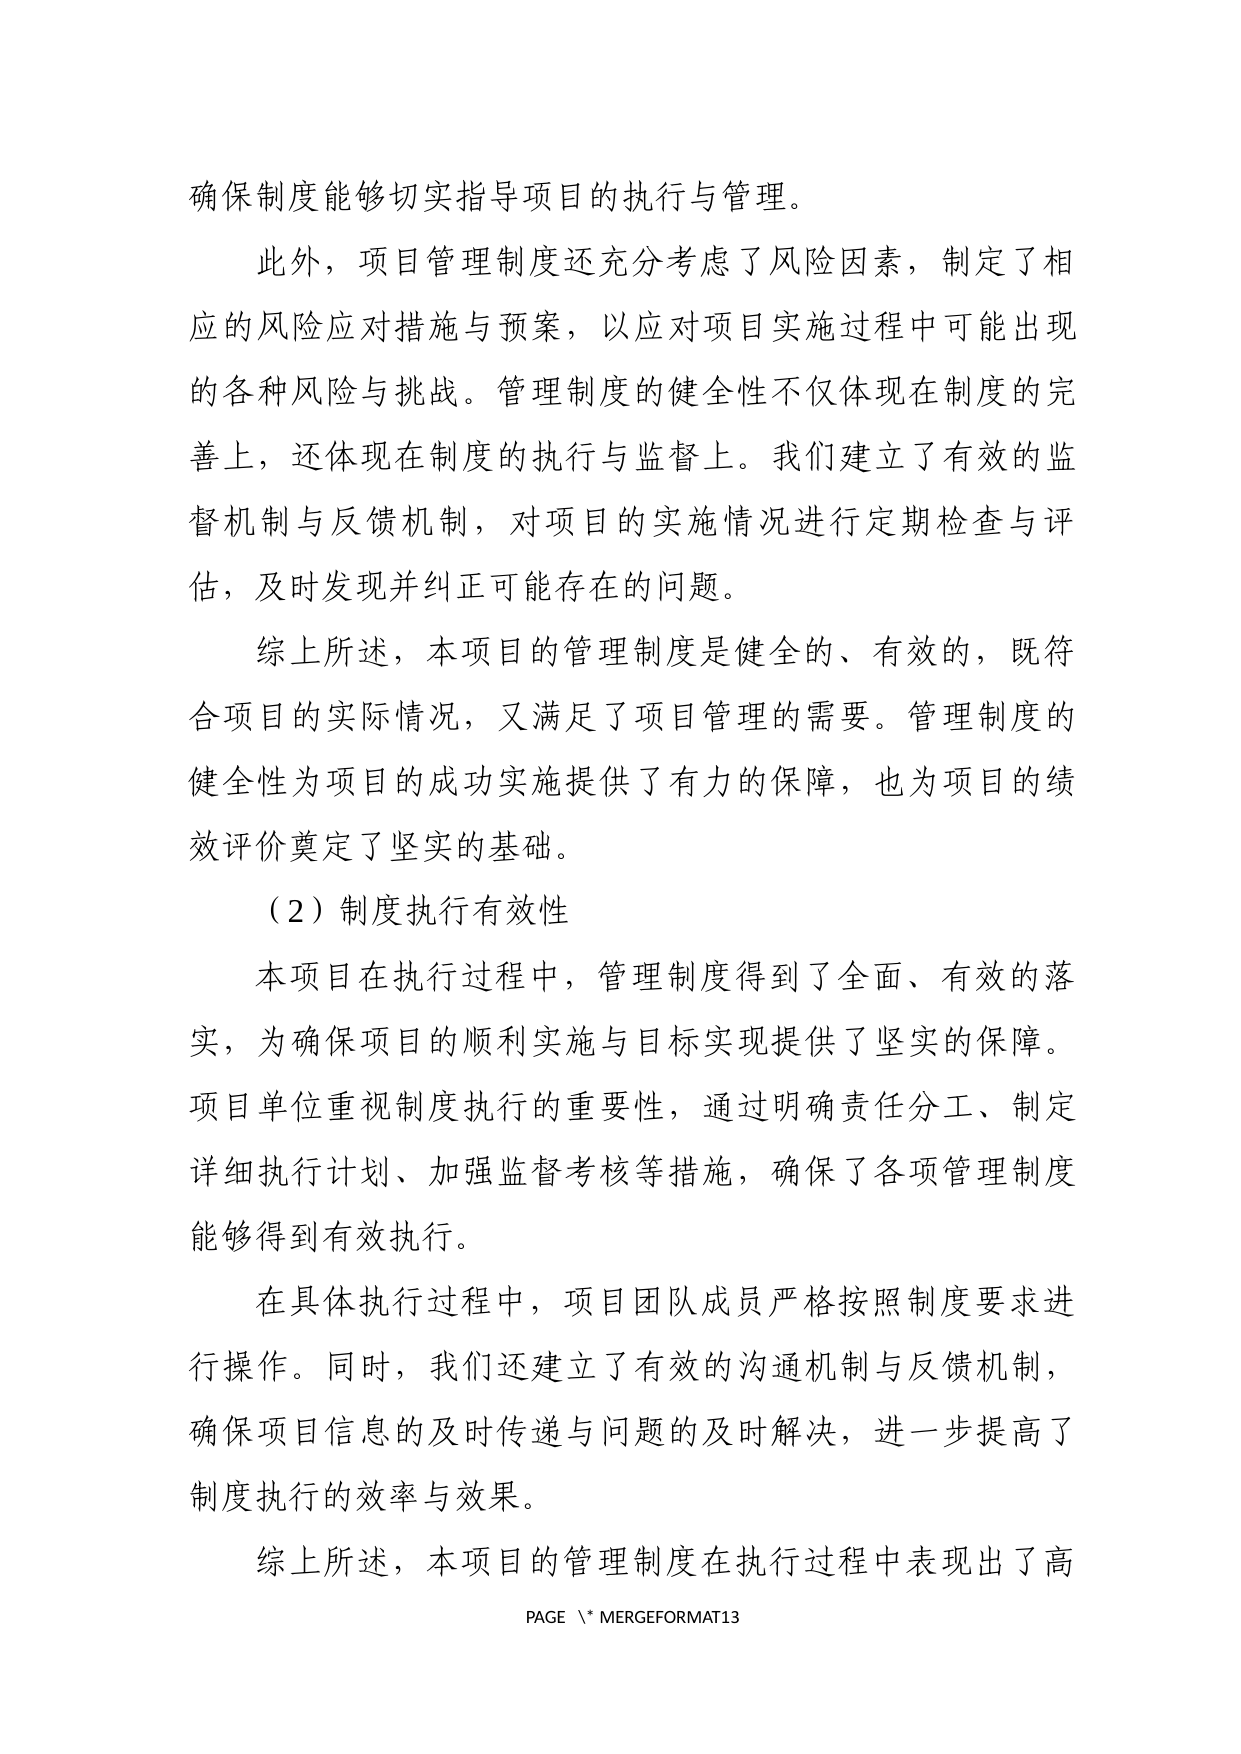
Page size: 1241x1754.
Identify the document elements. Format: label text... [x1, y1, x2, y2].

text 本项目在执行过程中，管理制度得到了全面、有效的落实，为确保项目的顺利实施与目标实现提供了坚实的保障。项目单位重视制度执行的重要性，通过明确责任分工、制定详细执行计划、加强监督考核等措施，确保了各项管理制度能够得到有效执行。 [187, 942, 1078, 1267]
text 综上所述，本项目的管理制度是健全的、有效的，既符合项目的实际情况，又满足了项目管理的需要。管理制度的健全性为项目的成功实施提供了有力的保障，也为项目的绩效评价奠定了坚实的基础。 [187, 617, 1078, 877]
text （2）制度执行有效性 [187, 877, 1078, 942]
text 在具体执行过程中，项目团队成员严格按照制度要求进行操作。同时，我们还建立了有效的沟通机制与反馈机制，确保项目信息的及时传递与问题的及时解决，进一步提高了制度执行的效率与效果。 [187, 1267, 1078, 1527]
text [187, 162, 1078, 227]
text 此外，项目管理制度还充分考虑了风险因素，制定了相应的风险应对措施与预案，以应对项目实施过程中可能出现的各种风险与挑战。管理制度的健全性不仅体现在制度的完善上，还体现在制度的执行与监督上。我们建立了有效的监督机制与反馈机制，对项目的实施情况进行定期检查与评估，及时发现并纠正可能存在的问题。 [187, 227, 1078, 617]
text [187, 1527, 1078, 1592]
